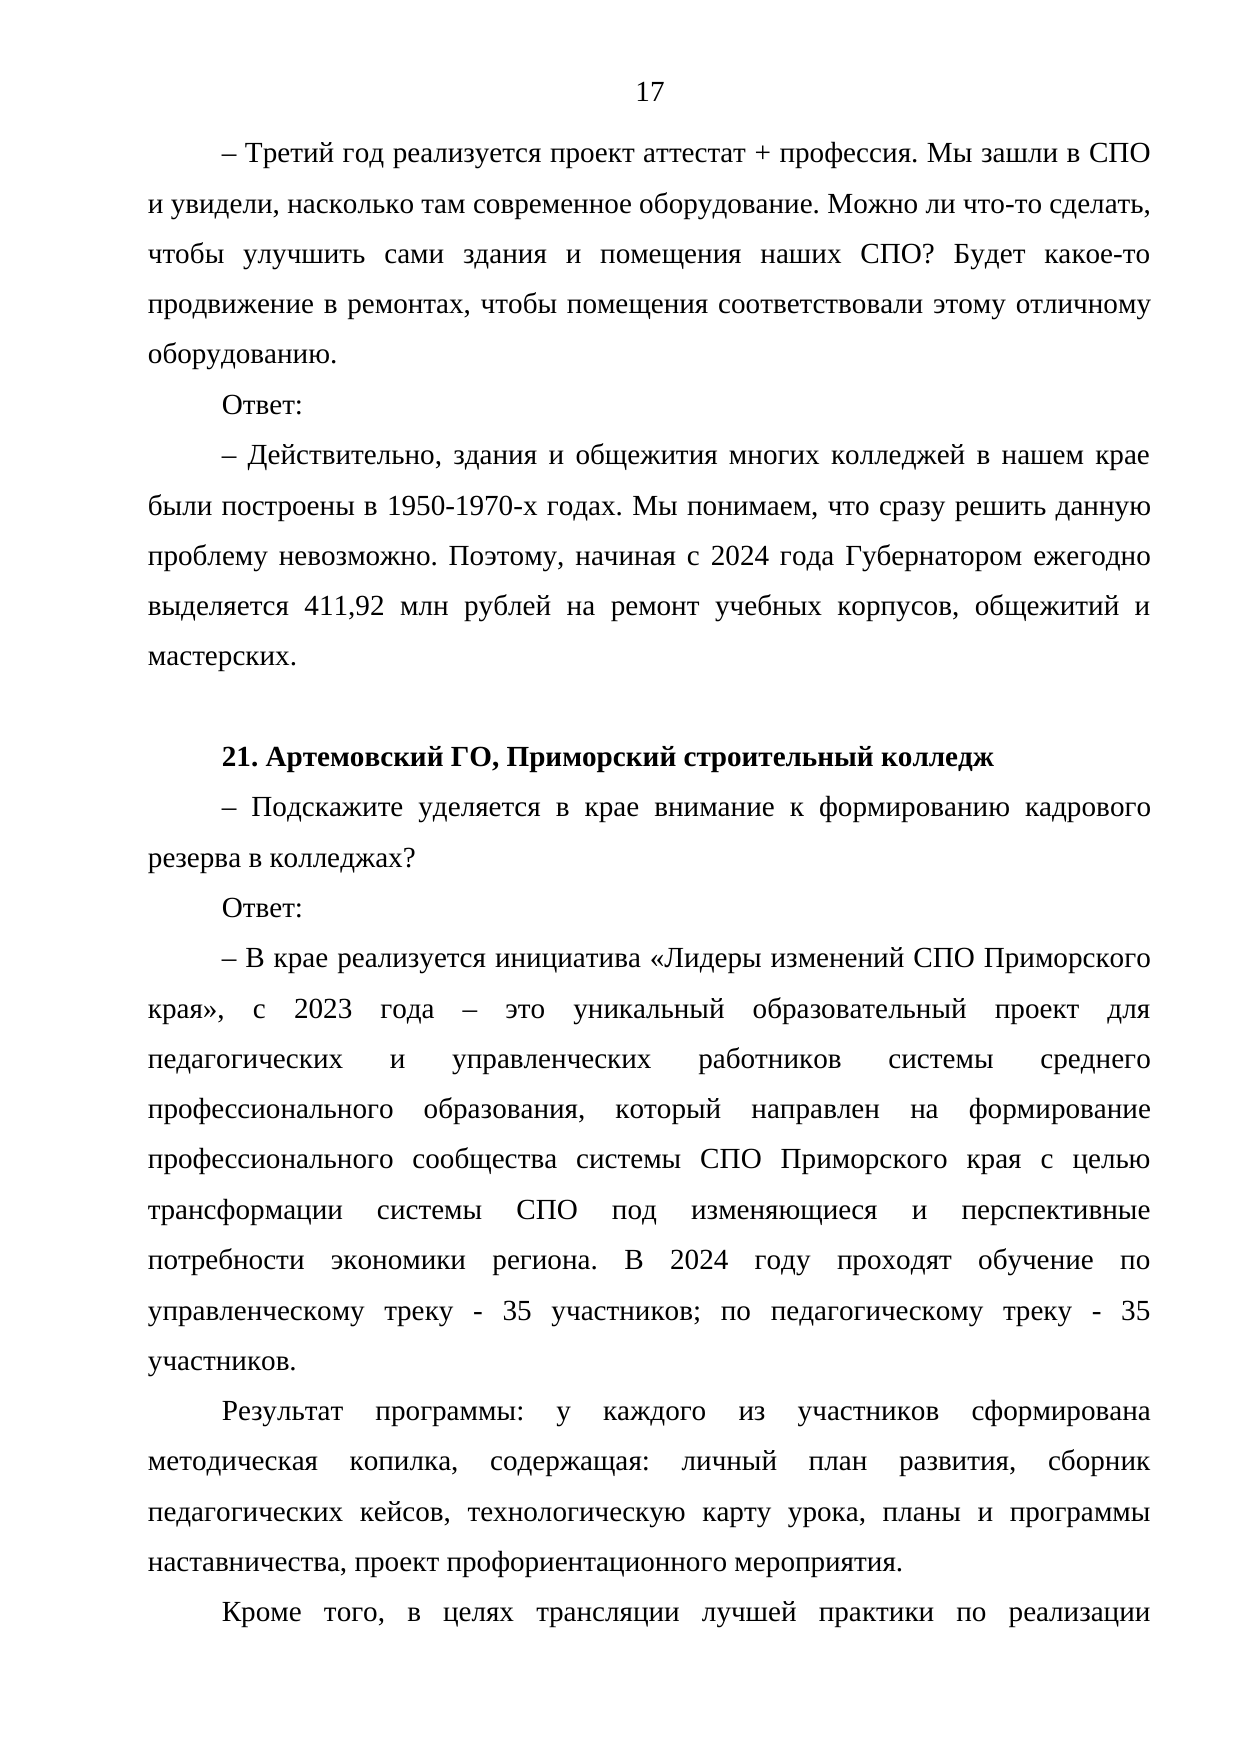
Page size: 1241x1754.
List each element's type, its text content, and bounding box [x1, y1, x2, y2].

text – Подскажите уделяется в крае внимание к формированию кадрового резерва в колледжах? [148, 789, 1152, 873]
text Ответ: [148, 890, 1152, 924]
text Результат программы: у каждого из участников сформирована методическая копилка, содержащая: личный план развития, сборник педагогических кейсов, технологическую карту урока, планы и программы наставничества, проект профориентационного мероприятия. [148, 1393, 1152, 1578]
text – Действительно, здания и общежития многих колледжей в нашем крае были построены в 1950-1970-х годах. Мы понимаем, что сразу решить данную проблему невозможно. Поэтому, начиная с 2024 года Губернатором ежегодно выделяется 411,92 млн рублей на ремонт учебных корпусов, общежитий и мастерских. [148, 437, 1152, 672]
text Ответ: [148, 387, 1152, 421]
text 21. Артемовский ГО, Приморский строительный колледж [148, 739, 1152, 773]
text – Третий год реализуется проект аттестат + профессия. Мы зашли в СПО и увидели, насколько там современное оборудование. Можно ли что-то сделать, чтобы улучшить сами здания и помещения наших СПО? Будет какое-то продвижение в ремонтах, чтобы помещения соответствовали этому отличному оборудованию. [148, 135, 1152, 370]
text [148, 1594, 1152, 1628]
text – В крае реализуется инициатива «Лидеры изменений СПО Приморского края», с 2023 года – это уникальный образовательный проект для педагогических и управленческих работников системы среднего профессионального образования, который направлен на формирование профессионального сообщества системы СПО Приморского края с целью трансформации системы СПО под изменяющиеся и перспективные потребности экономики региона. В 2024 году проходят обучение по управленческому треку - 35 участников; по педагогическому треку - 35 участников. [148, 940, 1152, 1376]
